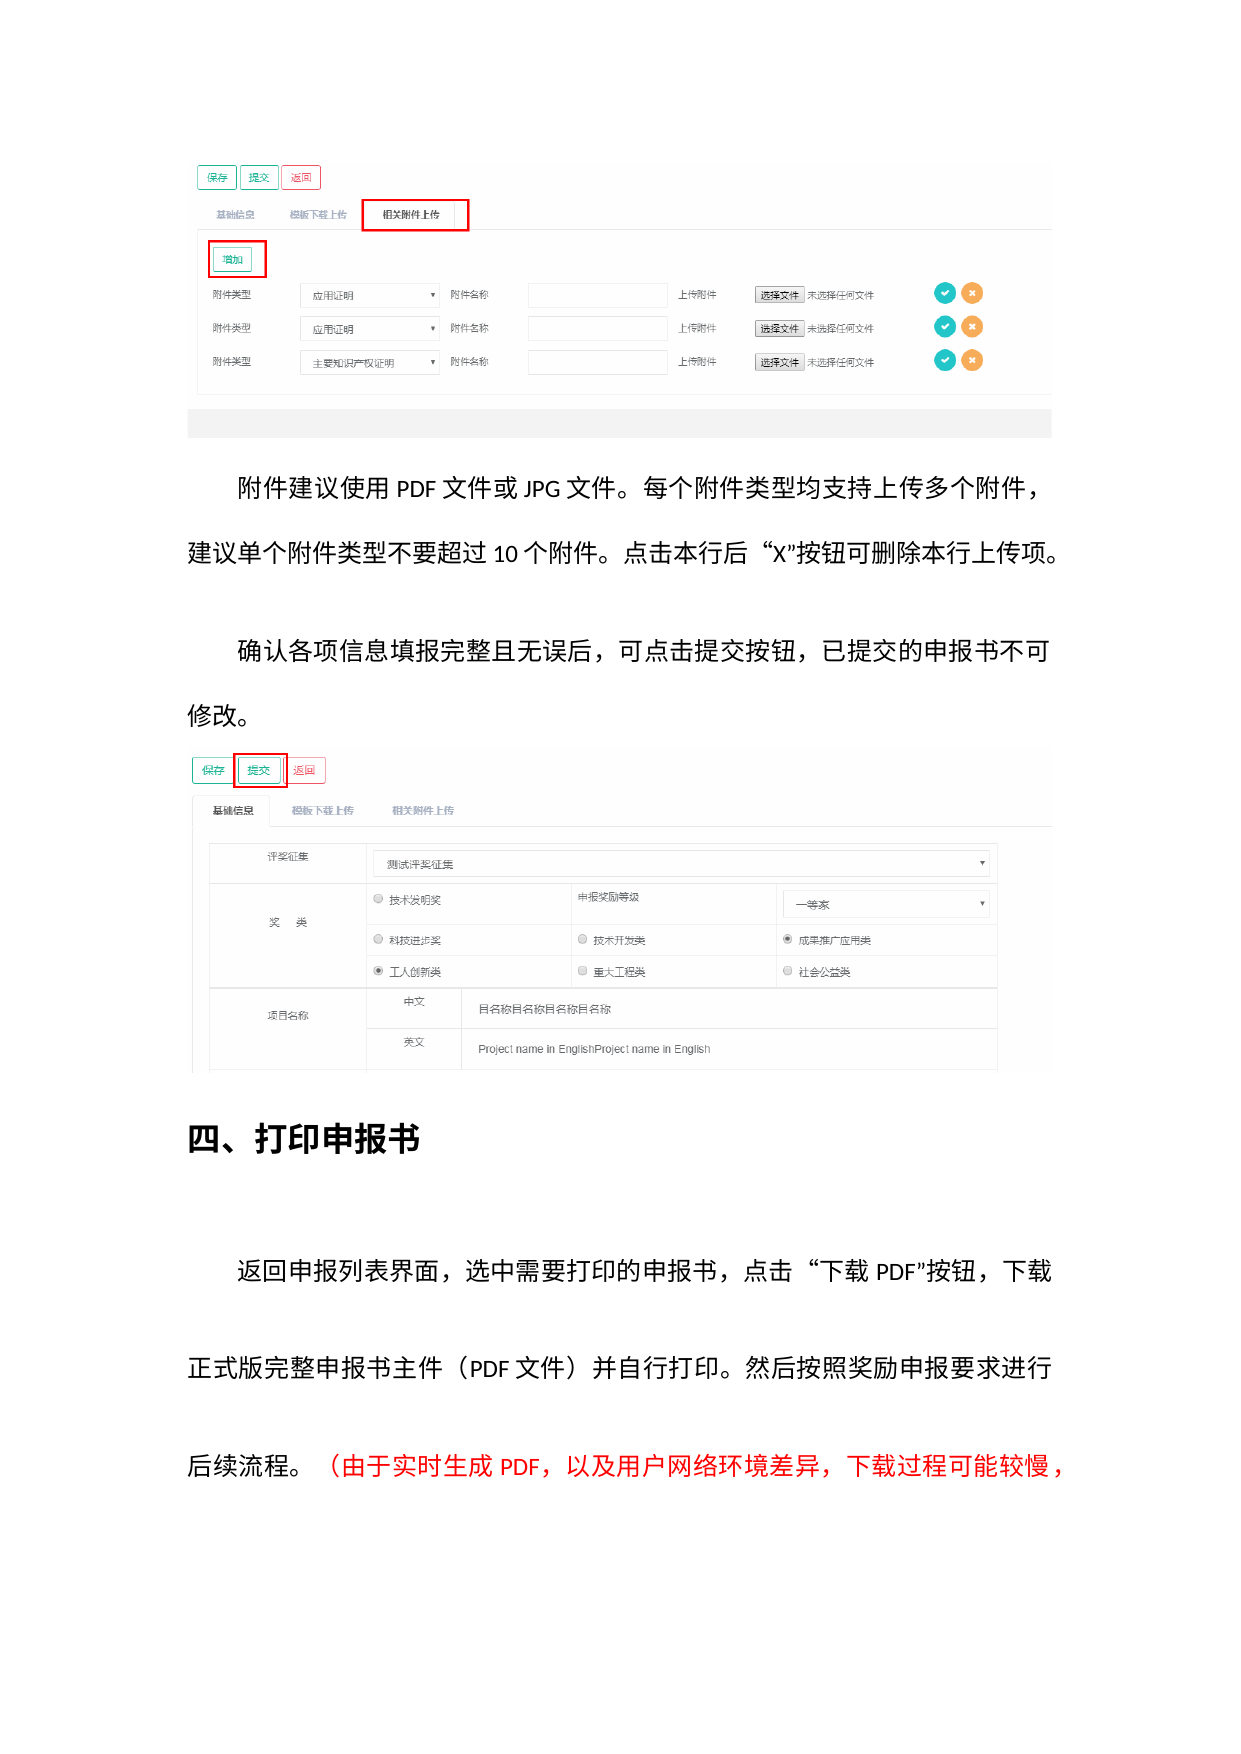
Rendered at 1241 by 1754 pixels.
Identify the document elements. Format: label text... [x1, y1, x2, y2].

list 附件建议使用PDF文件或JPG文件。每个附件类型均支持上传多个附件，建议单个附件类型不要超过10个附件。点击本行后“X”按钮可删除本行上传项。 [187, 454, 1053, 584]
subtitle 四、打印申报书 [187, 1104, 1053, 1169]
picture [187, 162, 1052, 438]
list 确认各项信息填报完整且无误后，可点击提交按钮，已提交的申报书不可修改。 [187, 617, 1053, 747]
picture [187, 747, 1053, 1073]
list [187, 1237, 1053, 1497]
